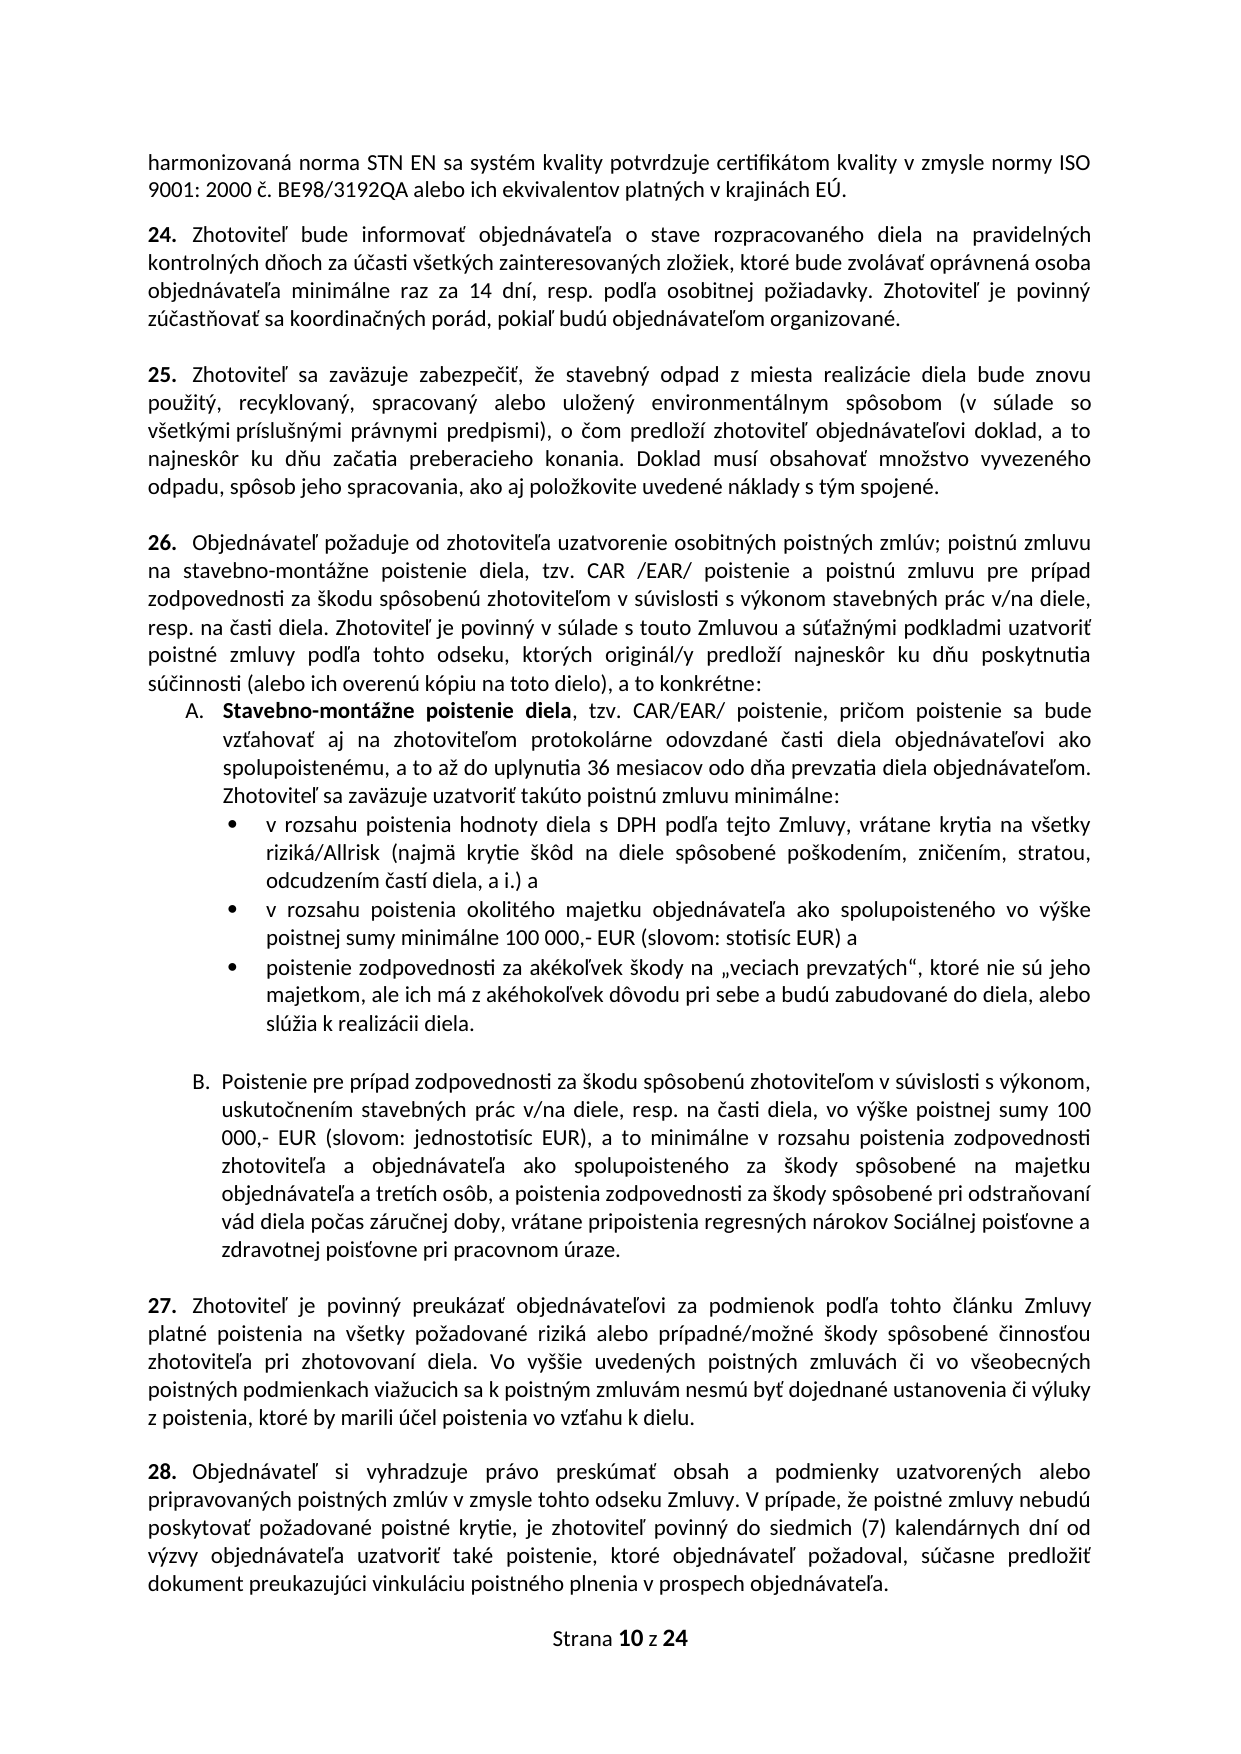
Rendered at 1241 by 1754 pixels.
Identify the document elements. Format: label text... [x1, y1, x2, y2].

text B. Poistenie pre prípad zodpovednosti za škodu spôsobenú zhotoviteľom v súvislosti s výkonom, uskutočnením stavebných prác v/na diele, resp. na časti diela, vo výške poistnej sumy 100 000,- EUR (slovom: jednostotisíc EUR), a to minimálne v rozsahu poistenia zodpovednosti zhotoviteľa a objednávateľa ako spolupoisteného za škody spôsobené na majetku objednávateľa a tretích osôb, a poistenia zodpovednosti za škody spôsobené pri odstraňovaní vád diela počas záručnej doby, vrátane pripoistenia regresných nárokov Sociálnej poisťovne a zdravotnej poisťovne pri pracovnom úraze. [192, 1067, 1093, 1263]
list v rozsahu poistenia hodnoty diela s DPH podľa tejto Zmluvy, vrátane krytia na všetky riziká/Allrisk (najmä krytie škôd na diele spôsobené poškodením, zničením, stratou, odcudzením častí diela, a i.) a [228, 810, 1093, 894]
list poistenie zodpovednosti za akékoľvek škody na „veciach prevzatých“, ktoré nie sú jeho majetkom, ale ich má z akéhokoľvek dôvodu pri sebe a budú zabudované do diela, alebo slúžia k realizácii diela. [228, 953, 1093, 1037]
list Stavebno-montážne poistenie diela, tzv. CAR/EAR/ poistenie, pričom poistenie sa bude vzťahovať aj na zhotoviteľom protokolárne odovzdané časti diela objednávateľovi ako spolupoistenému, a to až do uplynutia 36 mesiacov odo dňa prevzatia diela objednávateľom. Zhotoviteľ sa zaväzuje uzatvoriť takúto poistnú zmluvu minimálne: [185, 697, 1093, 809]
list Objednávateľ si vyhradzuje právo preskúmať obsah a podmienky uzatvorených alebo pripravovaných poistných zmlúv v zmysle tohto odseku Zmluvy. V prípade, že poistné zmluvy nebudú poskytovať požadované poistné krytie, je zhotoviteľ povinný do siedmich (7) kalendárnych dní od výzvy objednávateľa uzatvoriť také poistenie, ktoré objednávateľ požadoval, súčasne predložiť dokument preukazujúci vinkuláciu poistného plnenia v prospech objednávateľa. [148, 1457, 1093, 1597]
list Zhotoviteľ je povinný preukázať objednávateľovi za podmienok podľa tohto článku Zmluvy platné poistenia na všetky požadované riziká alebo prípadné/možné škody spôsobené činnosťou zhotoviteľa pri zhotovovaní diela. Vo vyššie uvedených poistných zmluvách či vo všeobecných poistných podmienkach viažucich sa k poistným zmluvám nesmú byť dojednané ustanovenia či výluky z poistenia, ktoré by marili účel poistenia vo vzťahu k dielu. [148, 1291, 1093, 1431]
list Zhotoviteľ sa zaväzuje zabezpečiť, že stavebný odpad z miesta realizácie diela bude znovu použitý, recyklovaný, spracovaný alebo uložený environmentálnym spôsobom (v súlade so všetkými príslušnými právnymi predpismi), o čom predloží zhotoviteľ objednávateľovi doklad, a to najneskôr ku dňu začatia preberacieho konania. Doklad musí obsahovať množstvo vyvezeného odpadu, spôsob jeho spracovania, ako aj položkovite uvedené náklady s tým spojené. [148, 360, 1093, 501]
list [148, 148, 1093, 204]
list Objednávateľ požaduje od zhotoviteľa uzatvorenie osobitných poistných zmlúv; poistnú zmluvu na stavebno-montážne poistenie diela, tzv. CAR /EAR/ poistenie a poistnú zmluvu pre prípad zodpovednosti za škodu spôsobenú zhotoviteľom v súvislosti s výkonom stavebných prác v/na diele, resp. na časti diela. Zhotoviteľ je povinný v súlade s touto Zmluvou a súťažnými podkladmi uzatvoriť poistné zmluvy podľa tohto odseku, ktorých originál/y predloží najneskôr ku dňu poskytnutia súčinnosti (alebo ich overenú kópiu na toto dielo), a to konkrétne: [148, 528, 1093, 697]
list Zhotoviteľ bude informovať objednávateľa o stave rozpracovaného diela na pravidelných kontrolných dňoch za účasti všetkých zainteresovaných zložiek, ktoré bude zvolávať oprávnená osoba objednávateľa minimálne raz za 14 dní, resp. podľa osobitnej požiadavky. Zhotoviteľ je povinný zúčastňovať sa koordinačných porád, pokiaľ budú objednávateľom organizované. [148, 220, 1093, 332]
list v rozsahu poistenia okolitého majetku objednávateľa ako spolupoisteného vo výške poistnej sumy minimálne 100 000,- EUR (slovom: stotisíc EUR) a [228, 895, 1093, 951]
